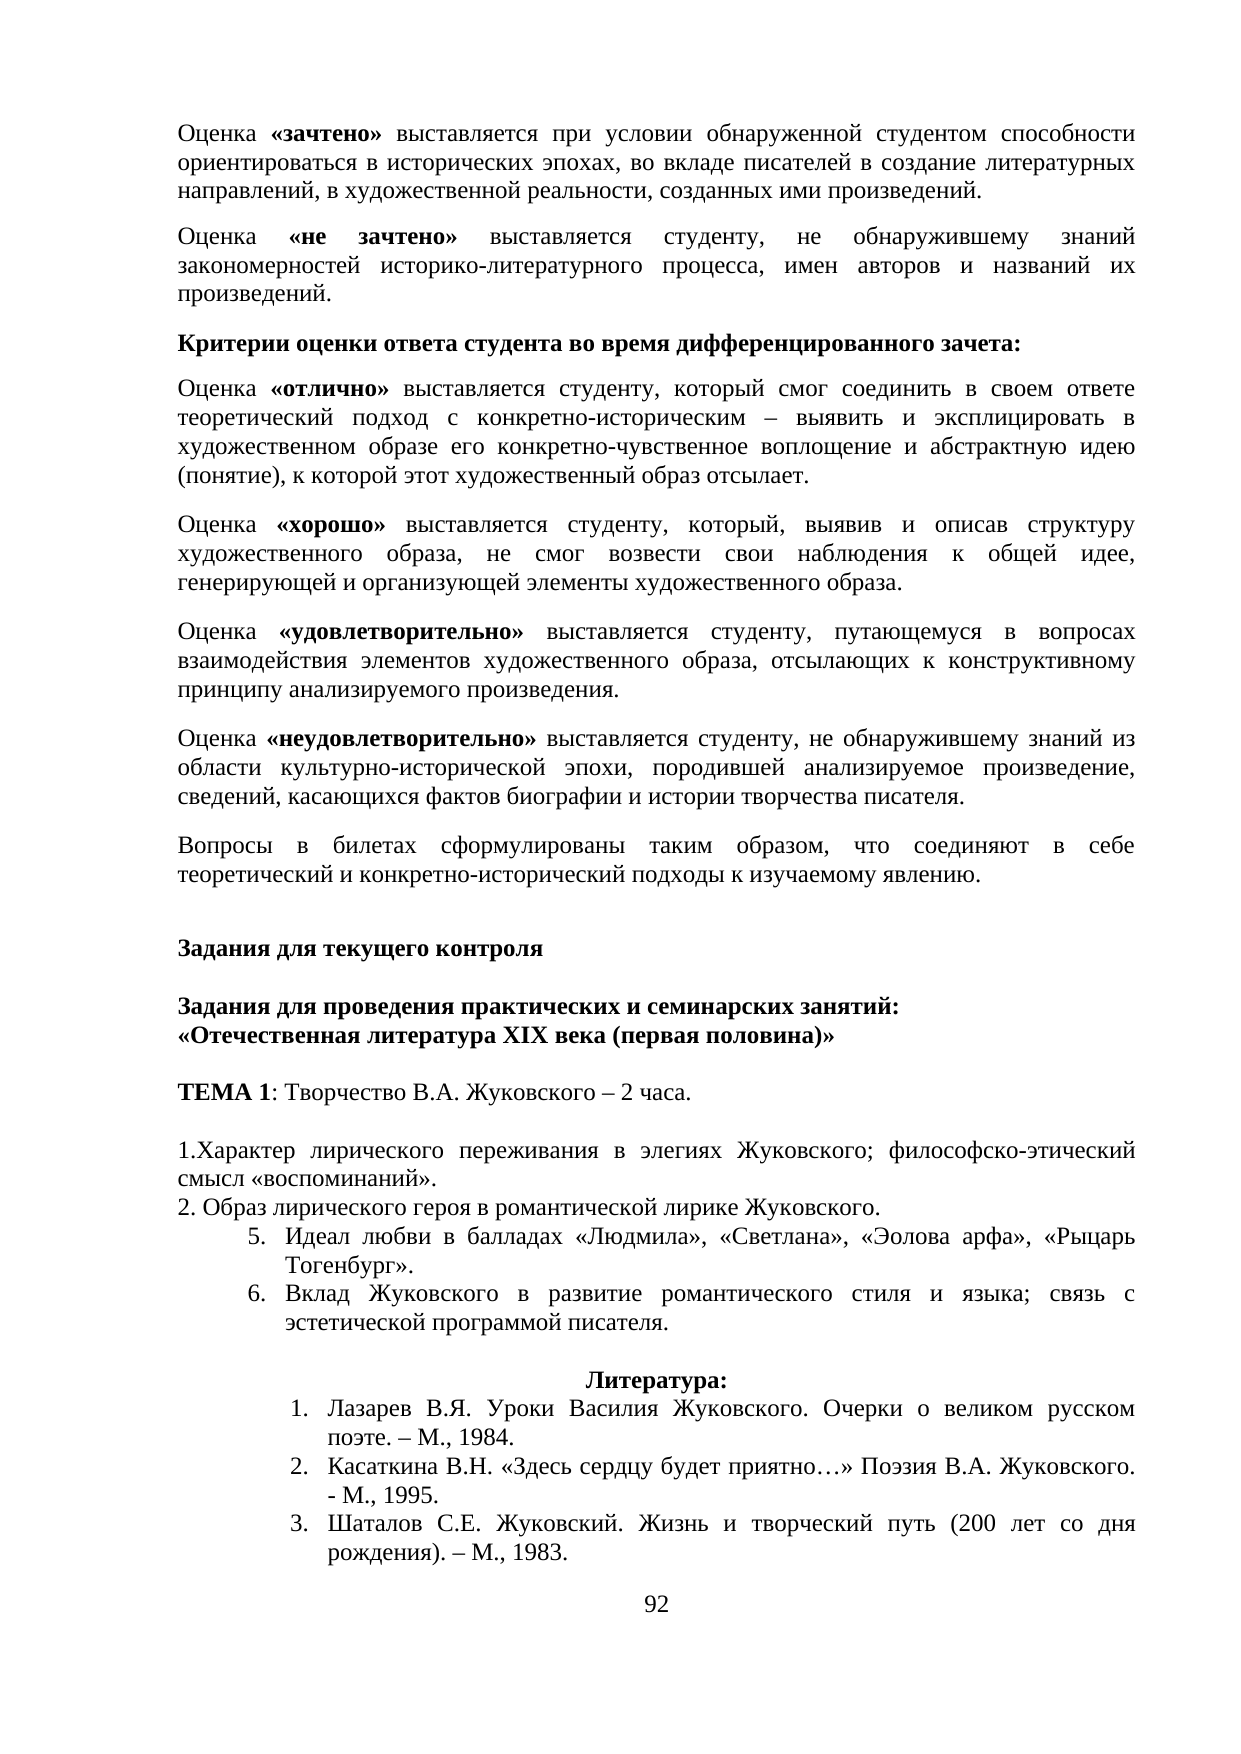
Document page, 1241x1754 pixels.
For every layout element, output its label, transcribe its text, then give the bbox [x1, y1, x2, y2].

text Оценка «отлично» выставляется студенту, который смог соединить в своем ответе теоретический подход с конкретно-историческим – выявить и эксплицировать в художественном образе его конкретно-чувственное воплощение и абстрактную идею (понятие), к которой этот художественный образ отсылает. [177, 373, 1136, 488]
text 1.Характер лирического переживания в элегиях Жуковского; философско-этический смысл «воспоминаний». [177, 1135, 1136, 1192]
text Оценка «не зачтено» выставляется студенту, не обнаружившему знаний закономерностей историко-литературного процесса, имен авторов и названий их произведений. [177, 221, 1136, 307]
list Лазарев В.Я. Уроки Василия Жуковского. Очерки о великом русском поэте. – М., 1984. [290, 1393, 1136, 1451]
text «Отечественная литература XIX века (первая половина)» [177, 1020, 1136, 1048]
list Вклад Жуковского в развитие романтического стиля и языка; связь с эстетической программой писателя. [247, 1278, 1136, 1336]
text ТЕМА 1: Творчество В.А. Жуковского – 2 часа. [177, 1077, 1136, 1106]
list Касаткина В.Н. «Здесь сердцу будет приятно…» Поэзия В.А. Жуковского. - М., 1995. [290, 1451, 1136, 1508]
list Идеал любви в балладах «Людмила», «Светлана», «Эолова арфа», «Рыцарь Тогенбург». [247, 1221, 1136, 1278]
text Оценка «неудовлетворительно» выставляется студенту, не обнаружившему знаний из области культурно-исторической эпохи, породившей анализируемое произведение, сведений, касающихся фактов биографии и истории творчества писателя. [177, 723, 1136, 810]
text Вопросы в билетах сформулированы таким образом, что соединяют в себе теоретический и конкретно-исторический подходы к изучаемому явлению. [177, 831, 1136, 888]
text Литература: [177, 1365, 1136, 1393]
text Критерии оценки ответа студента во время дифференцированного зачета: [177, 328, 1136, 357]
text Оценка «хорошо» выставляется студенту, который, выявив и описав структуру художественного образа, не смог возвести свои наблюдения к общей идее, генерирующей и организующей элементы художественного образа. [177, 509, 1136, 596]
text Задания для проведения практических и семинарских занятий: [177, 991, 1136, 1020]
text 2. Образ лирического героя в романтической лирике Жуковского. [177, 1192, 1136, 1221]
text Оценка «удовлетворительно» выставляется студенту, путающемуся в вопросах взаимодействия элементов художественного образа, отсылающих к конструктивному принципу анализируемого произведения. [177, 616, 1136, 703]
list Шаталов С.Е. Жуковский. Жизнь и творческий путь (200 лет со дня рождения). – М., 1983. [290, 1508, 1136, 1566]
text Задания для текущего контроля [177, 933, 1136, 962]
text Оценка «зачтено» выставляется при условии обнаруженной студентом способности ориентироваться в исторических эпохах, во вкладе писателей в создание литературных направлений, в художественной реальности, созданных ими произведений. [177, 118, 1136, 204]
